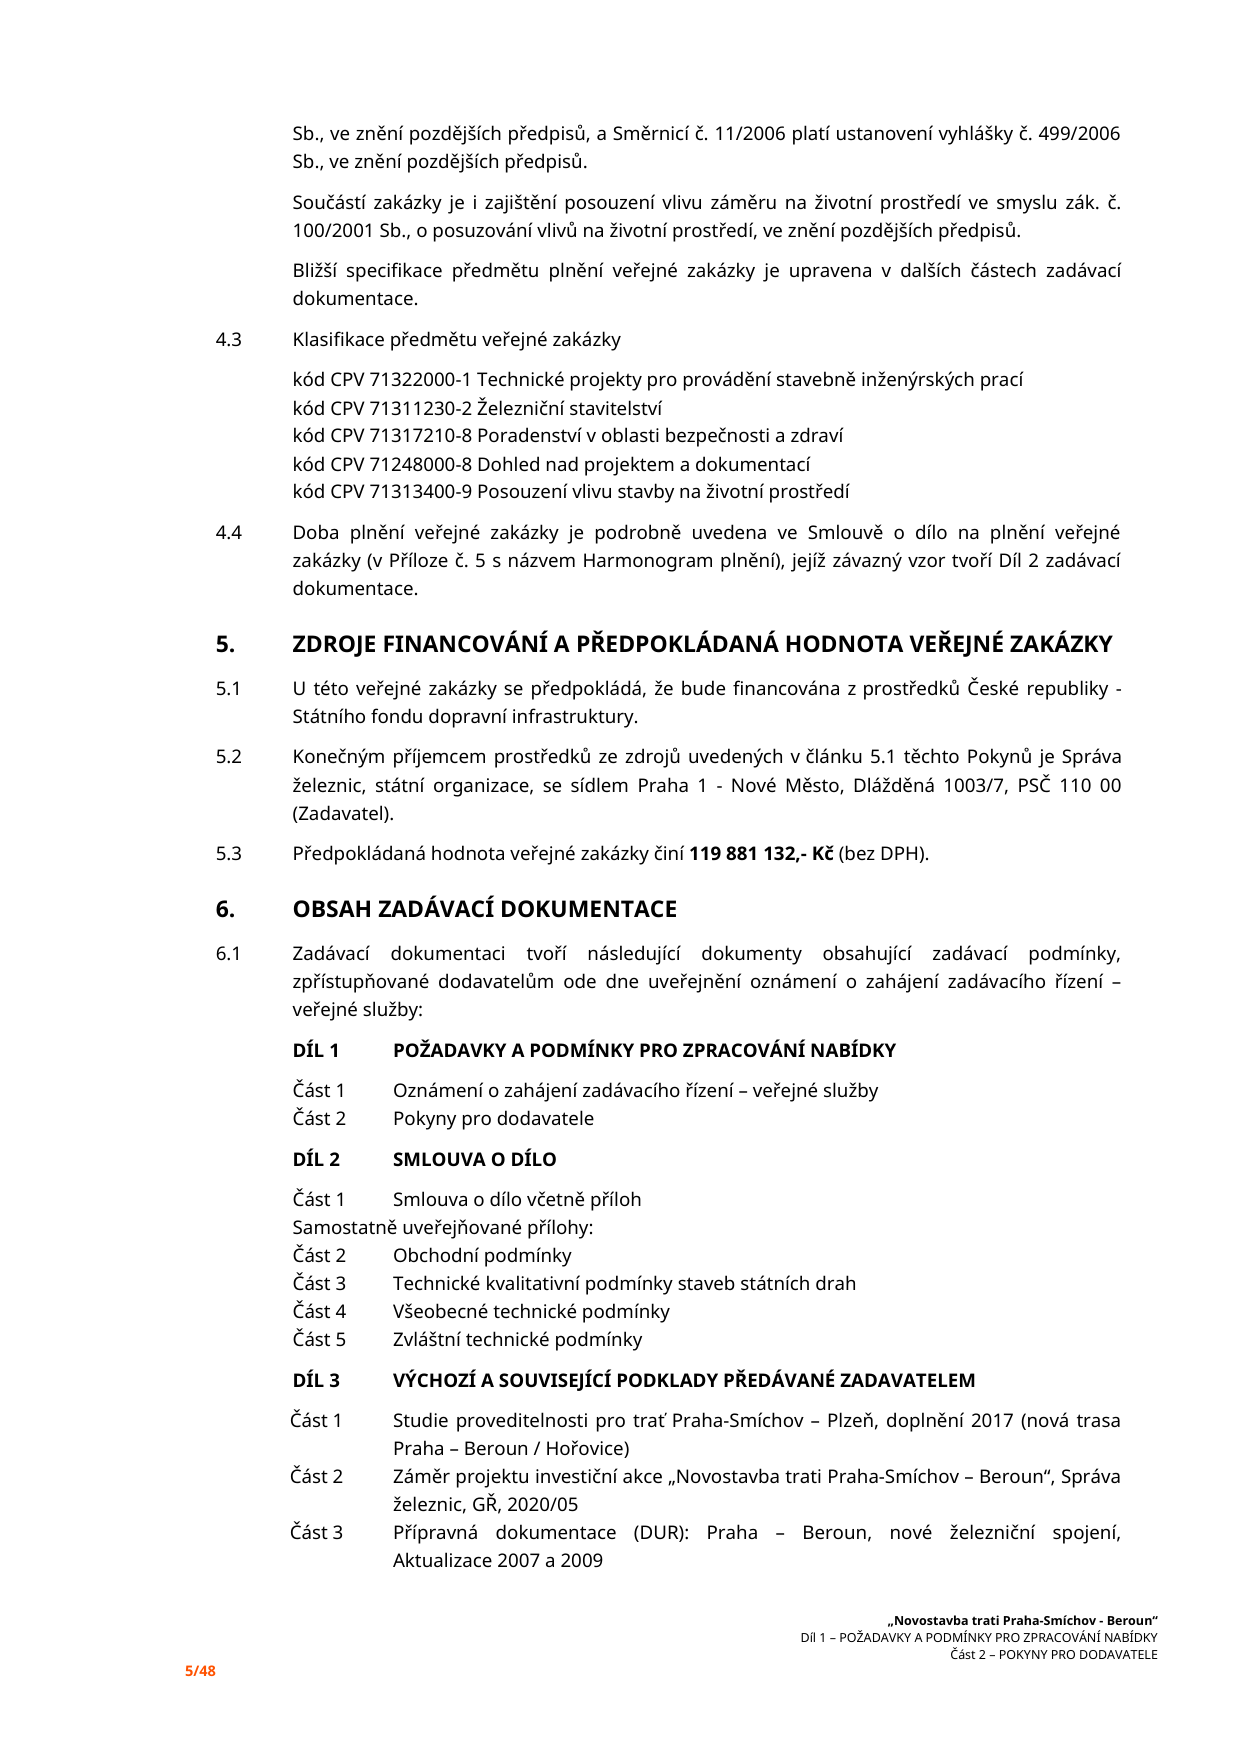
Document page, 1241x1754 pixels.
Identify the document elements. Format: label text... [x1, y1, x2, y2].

text Část 3 Technické kvalitativní podmínky staveb státních drah [292, 1271, 1122, 1296]
list Součástí zakázky je i zajištění posouzení vlivu záměru na životní prostředí ve smyslu zák. č. 100/2001 Sb., o posuzování vlivů na životní prostředí, ve znění pozdějších předpisů. [292, 189, 1122, 243]
list kód CPV 71317210-8 Poradenství v oblasti bezpečnosti a zdraví [292, 423, 1122, 448]
list Část 3 Přípravná dokumentace (DUR): Praha – Beroun, nové železniční spojení, Aktualizace 2007 a 2009 [289, 1520, 1122, 1573]
text Část 1 Oznámení o zahájení zadávacího řízení – veřejné služby [292, 1077, 1122, 1103]
text Konečným příjemcem prostředků ze zdrojů uvedených v článku 5.1 těchto Pokynů je Správa železnic, státní organizace, se sídlem Praha 1 - Nové Město, Dlážděná 1003/7, PSČ 110 00 (Zadavatel). [216, 744, 1122, 825]
text Část 2 Pokyny pro dodavatele [292, 1105, 1122, 1131]
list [292, 121, 1122, 174]
text Zadávací dokumentaci tvoří následující dokumenty obsahující zadávací podmínky, zpřístupňované dodavatelům ode dne uveřejnění oznámení o zahájení zadávacího řízení – veřejné služby: [216, 940, 1122, 1022]
text Část 5 Zvláštní technické podmínky [292, 1327, 1122, 1352]
text DÍL 1 POŽADAVKY A PODMÍNKY PRO ZPRACOVÁNÍ NABÍDKY [292, 1037, 1122, 1062]
list kód CPV 71322000-1 Technické projekty pro provádění stavebně inženýrských prací [292, 367, 1122, 392]
text Část 2 Obchodní podmínky [292, 1242, 1122, 1268]
text Předpokládaná hodnota veřejné zakázky činí 119 881 132,- Kč (bez DPH). [216, 840, 1122, 866]
text OBSAH ZADÁVACÍ DOKUMENTACE [216, 893, 1122, 925]
text DÍL 2 SMLOUVA O DÍLO [292, 1146, 1122, 1171]
text DÍL 3 VÝCHOZÍ A SOUVISEJÍCÍ PODKLADY PŘEDÁVANÉ ZADAVATELEM [292, 1367, 1122, 1393]
text Doba plnění veřejné zakázky je podrobně uvedena ve Smlouvě o dílo na plnění veřejné zakázky (v Příloze č. 5 s názvem Harmonogram plnění), jejíž závazný vzor tvoří Díl 2 zadávací dokumentace. [216, 519, 1122, 601]
text U této veřejné zakázky se předpokládá, že bude financována z prostředků České republiky - Státního fondu dopravní infrastruktury. [216, 675, 1122, 729]
list Část 2 Záměr projektu investiční akce „Novostavba trati Praha-Smíchov – Beroun“, Správa železnic, GŘ, 2020/05 [289, 1464, 1122, 1517]
text Část 1 Smlouva o dílo včetně příloh [292, 1186, 1122, 1212]
text Část 4 Všeobecné technické podmínky [292, 1298, 1122, 1324]
list Samostatně uveřejňované přílohy: [292, 1214, 1122, 1240]
list kód CPV 71248000-8 Dohled nad projektem a dokumentací [292, 451, 1122, 476]
list Část 1 Studie proveditelnosti pro trať Praha-Smíchov – Plzeň, doplnění 2017 (nová trasa Praha – Beroun / Hořovice) [289, 1408, 1122, 1461]
list kód CPV 71313400-9 Posouzení vlivu stavby na životní prostředí [292, 479, 1122, 504]
list kód CPV 71311230-2 Železniční stavitelství [292, 395, 1122, 420]
text Klasifikace předmětu veřejné zakázky [216, 326, 1122, 352]
text ZDROJE FINANCOVÁNÍ a PŘEDPOKLÁDANÁ HODNOTA VEŘEJNÉ ZAKÁZKY [216, 628, 1122, 660]
list Bližší specifikace předmětu plnění veřejné zakázky je upravena v dalších částech zadávací dokumentace. [292, 258, 1122, 311]
